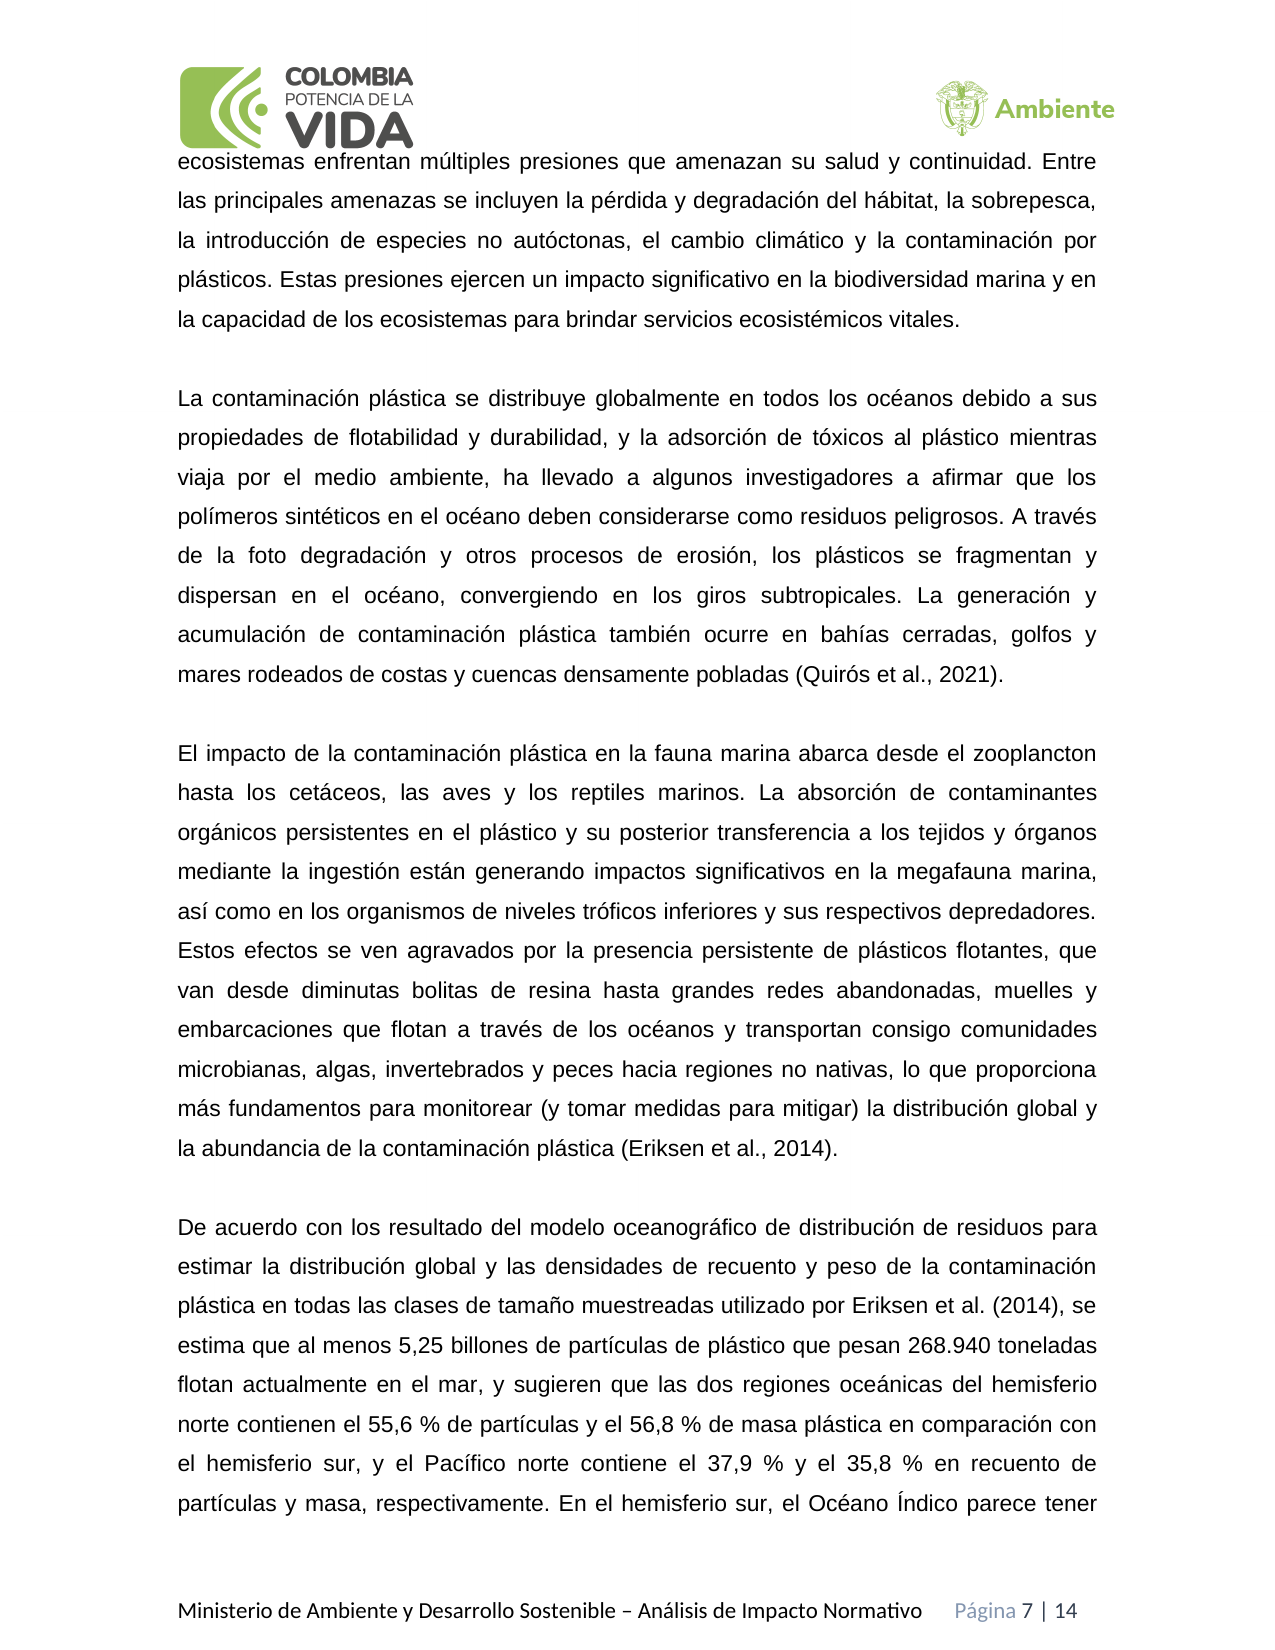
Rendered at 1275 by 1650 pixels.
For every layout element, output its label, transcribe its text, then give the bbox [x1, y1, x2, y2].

text La contaminación plástica se distribuye globalmente en todos los océanos debido a sus propiedades de flotabilidad y durabilidad, y la adsorción de tóxicos al plástico mientras viaja por el medio ambiente, ha llevado a algunos investigadores a afirmar que los polímeros sintéticos en el océano deben considerarse como residuos peligrosos. A través de la foto degradación y otros procesos de erosión, los plásticos se fragmentan y dispersan en el océano, convergiendo en los giros subtropicales. La generación y acumulación de contaminación plástica también ocurre en bahías cerradas, golfos y mares rodeados de costas y cuencas densamente pobladas (Quirós et al., 2021). [177, 384, 1098, 687]
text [177, 1213, 1098, 1516]
picture [3, 1, 1275, 1324]
text El impacto de la contaminación plástica en la fauna marina abarca desde el zooplancton hasta los cetáceos, las aves y los reptiles marinos. La absorción de contaminantes orgánicos persistentes en el plástico y su posterior transferencia a los tejidos y órganos mediante la ingestión están generando impactos significativos en la megafauna marina, así como en los organismos de niveles tróficos inferiores y sus respectivos depredadores. Estos efectos se ven agravados por la presencia persistente de plásticos flotantes, que van desde diminutas bolitas de resina hasta grandes redes abandonadas, muelles y embarcaciones que flotan a través de los océanos y transportan consigo comunidades microbianas, algas, invertebrados y peces hacia regiones no nativas, lo que proporciona más fundamentos para monitorear (y tomar medidas para mitigar) la distribución global y la abundancia de la contaminación plástica (Eriksen et al., 2014). [177, 740, 1098, 1161]
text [177, 148, 1098, 332]
